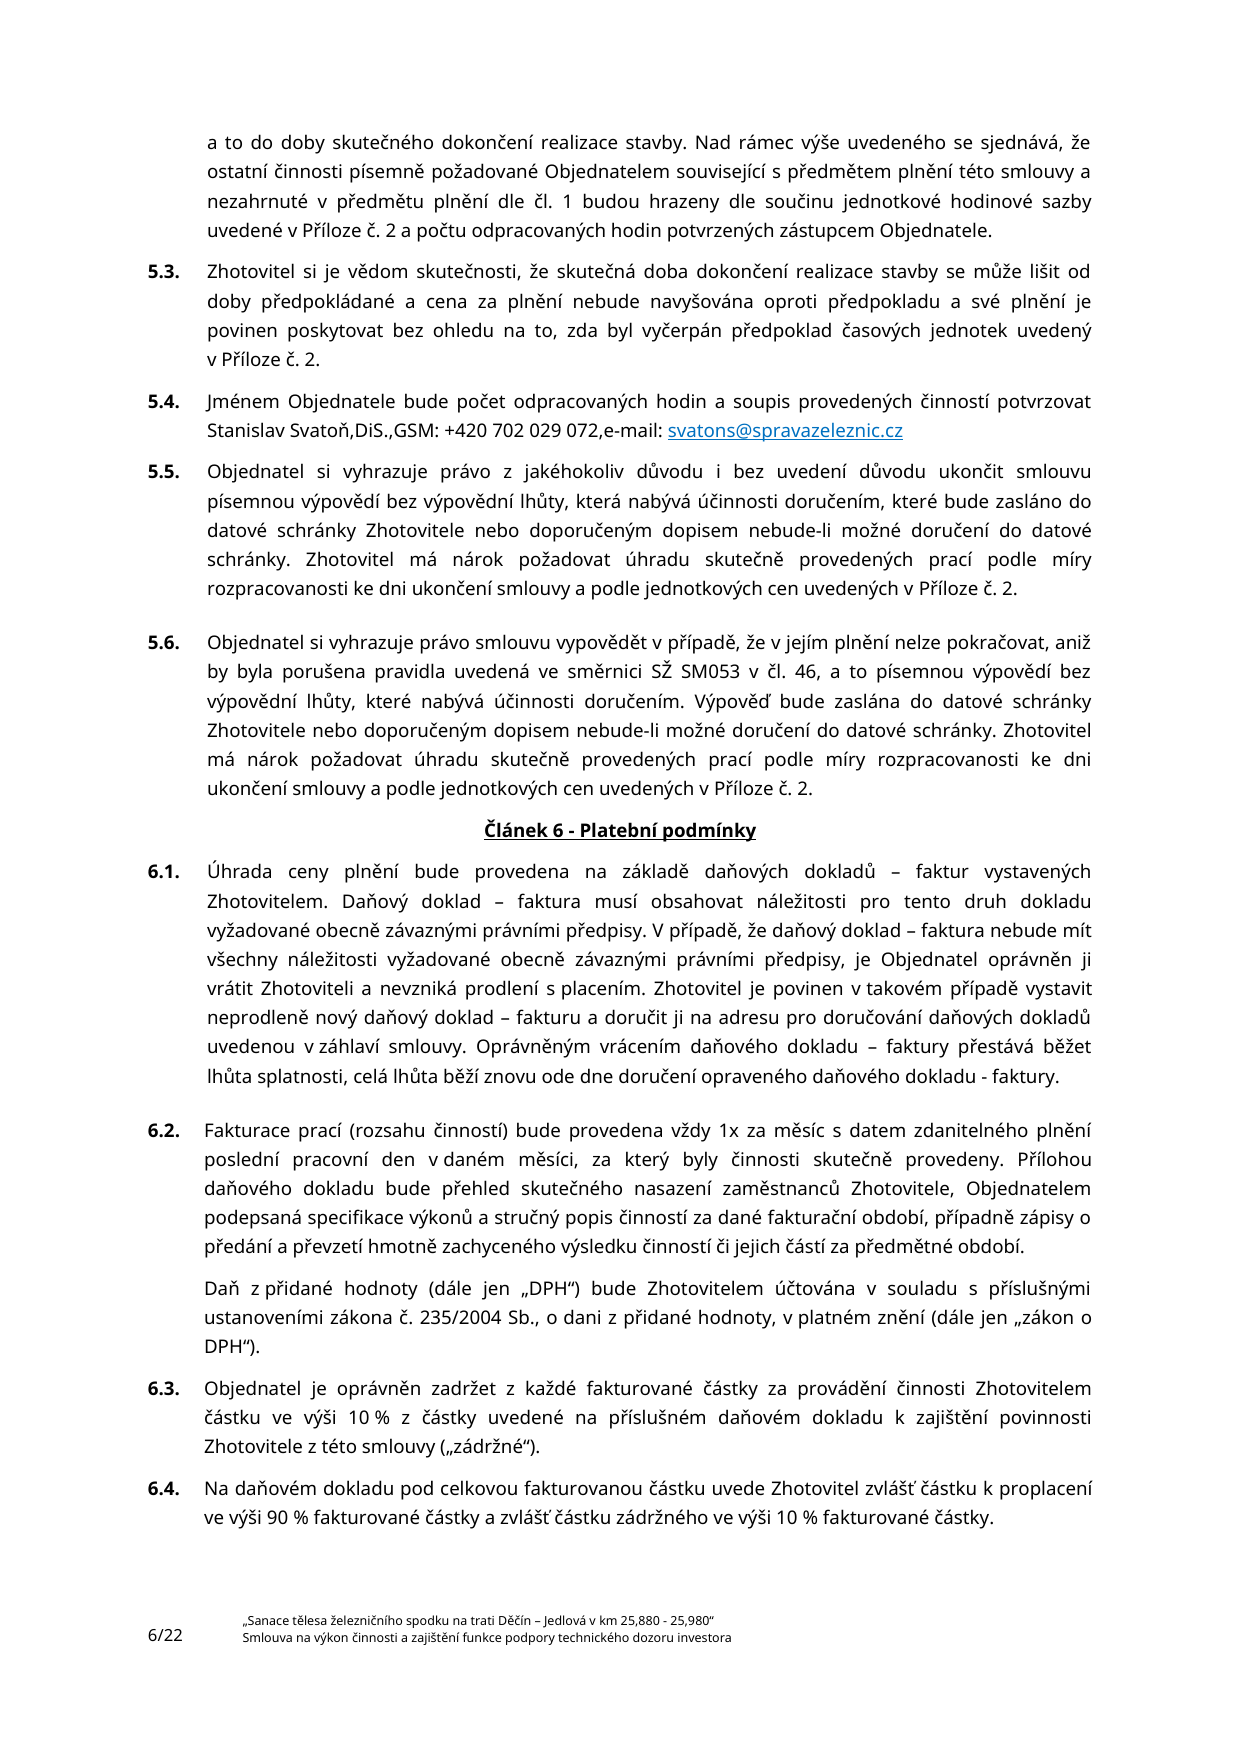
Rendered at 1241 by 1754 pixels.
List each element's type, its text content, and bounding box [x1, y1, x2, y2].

text 5.3. Zhotovitel si je vědom skutečnosti, že skutečná doba dokončení realizace stavby se může lišit od doby předpokládané a cena za plnění nebude navyšována oproti předpokladu a své plnění je povinen poskytovat bez ohledu na to, zda byl vyčerpán předpoklad časových jednotek uvedený v Příloze č. 2. [148, 256, 1092, 372]
text 6.3. Objednatel je oprávněn zadržet z každé fakturované částky za provádění činnosti Zhotovitelem částku ve výši 10 % z částky uvedené na příslušném daňovém dokladu k zajištění povinnosti Zhotovitele z této smlouvy („zádržné“). [148, 1372, 1092, 1460]
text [148, 126, 1092, 243]
text 5.5. Objednatel si vyhrazuje právo z jakéhokoliv důvodu i bez uvedení důvodu ukončit smlouvu písemnou výpovědí bez výpovědní lhůty, která nabývá účinnosti doručením, které bude zasláno do datové schránky Zhotovitele nebo doporučeným dopisem nebude-li možné doručení do datové schránky. Zhotovitel má nárok požadovat úhradu skutečně provedených prací podle míry rozpracovanosti ke dni ukončení smlouvy a podle jednotkových cen uvedených v Příloze č. 2. [148, 456, 1092, 601]
text 5.4. Jménem Objednatele bude počet odpracovaných hodin a soupis provedených činností potvrzovat Stanislav Svatoň,DiS.,GSM: +420 702 029 072,e-mail: svatons@spravazeleznic.cz [148, 385, 1092, 443]
text Daň z přidané hodnoty (dále jen „DPH“) bude Zhotovitelem účtována v souladu s příslušnými ustanoveními zákona č. 235/2004 Sb., o dani z přidané hodnoty, v platném znění (dále jen „zákon o DPH“). [148, 1272, 1092, 1360]
text Článek 6 - Platební podmínky [148, 814, 1092, 843]
text 5.6. Objednatel si vyhrazuje právo smlouvu vypovědět v případě, že v jejím plnění nelze pokračovat, aniž by byla porušena pravidla uvedená ve směrnici SŽ SM053 v čl. 46, a to písemnou výpovědí bez výpovědní lhůty, které nabývá účinnosti doručením. Výpověď bude zaslána do datové schránky Zhotovitele nebo doporučeným dopisem nebude-li možné doručení do datové schránky. Zhotovitel má nárok požadovat úhradu skutečně provedených prací podle míry rozpracovanosti ke dni ukončení smlouvy a podle jednotkových cen uvedených v Příloze č. 2. [148, 626, 1092, 801]
text 6.1. Úhrada ceny plnění bude provedena na základě daňových dokladů – faktur vystavených Zhotovitelem. Daňový doklad – faktura musí obsahovat náležitosti pro tento druh dokladu vyžadované obecně závaznými právními předpisy. V případě, že daňový doklad – faktura nebude mít všechny náležitosti vyžadované obecně závaznými právními předpisy, je Objednatel oprávněn ji vrátit Zhotoviteli a nevzniká prodlení s placením. Zhotovitel je povinen v takovém případě vystavit neprodleně nový daňový doklad – fakturu a doručit ji na adresu pro doručování daňových dokladů uvedenou v záhlaví smlouvy. Oprávněným vrácením daňového dokladu – faktury přestává běžet lhůta splatnosti, celá lhůta běží znovu ode dne doručení opraveného daňového dokladu - faktury. [148, 856, 1092, 1089]
text 6.2. Fakturace prací (rozsahu činností) bude provedena vždy 1x za měsíc s datem zdanitelného plnění poslední pracovní den v daném měsíci, za který byly činnosti skutečně provedeny. Přílohou daňového dokladu bude přehled skutečného nasazení zaměstnanců Zhotovitele, Objednatelem podepsaná specifikace výkonů a stručný popis činností za dané fakturační období, případně zápisy o předání a převzetí hmotně zachyceného výsledku činností či jejich částí za předmětné období. [148, 1114, 1092, 1260]
text 6.4. Na daňovém dokladu pod celkovou fakturovanou částku uvede Zhotovitel zvlášť částku k proplacení ve výši 90 % fakturované částky a zvlášť částku zádržného ve výši 10 % fakturované částky. [148, 1472, 1092, 1531]
